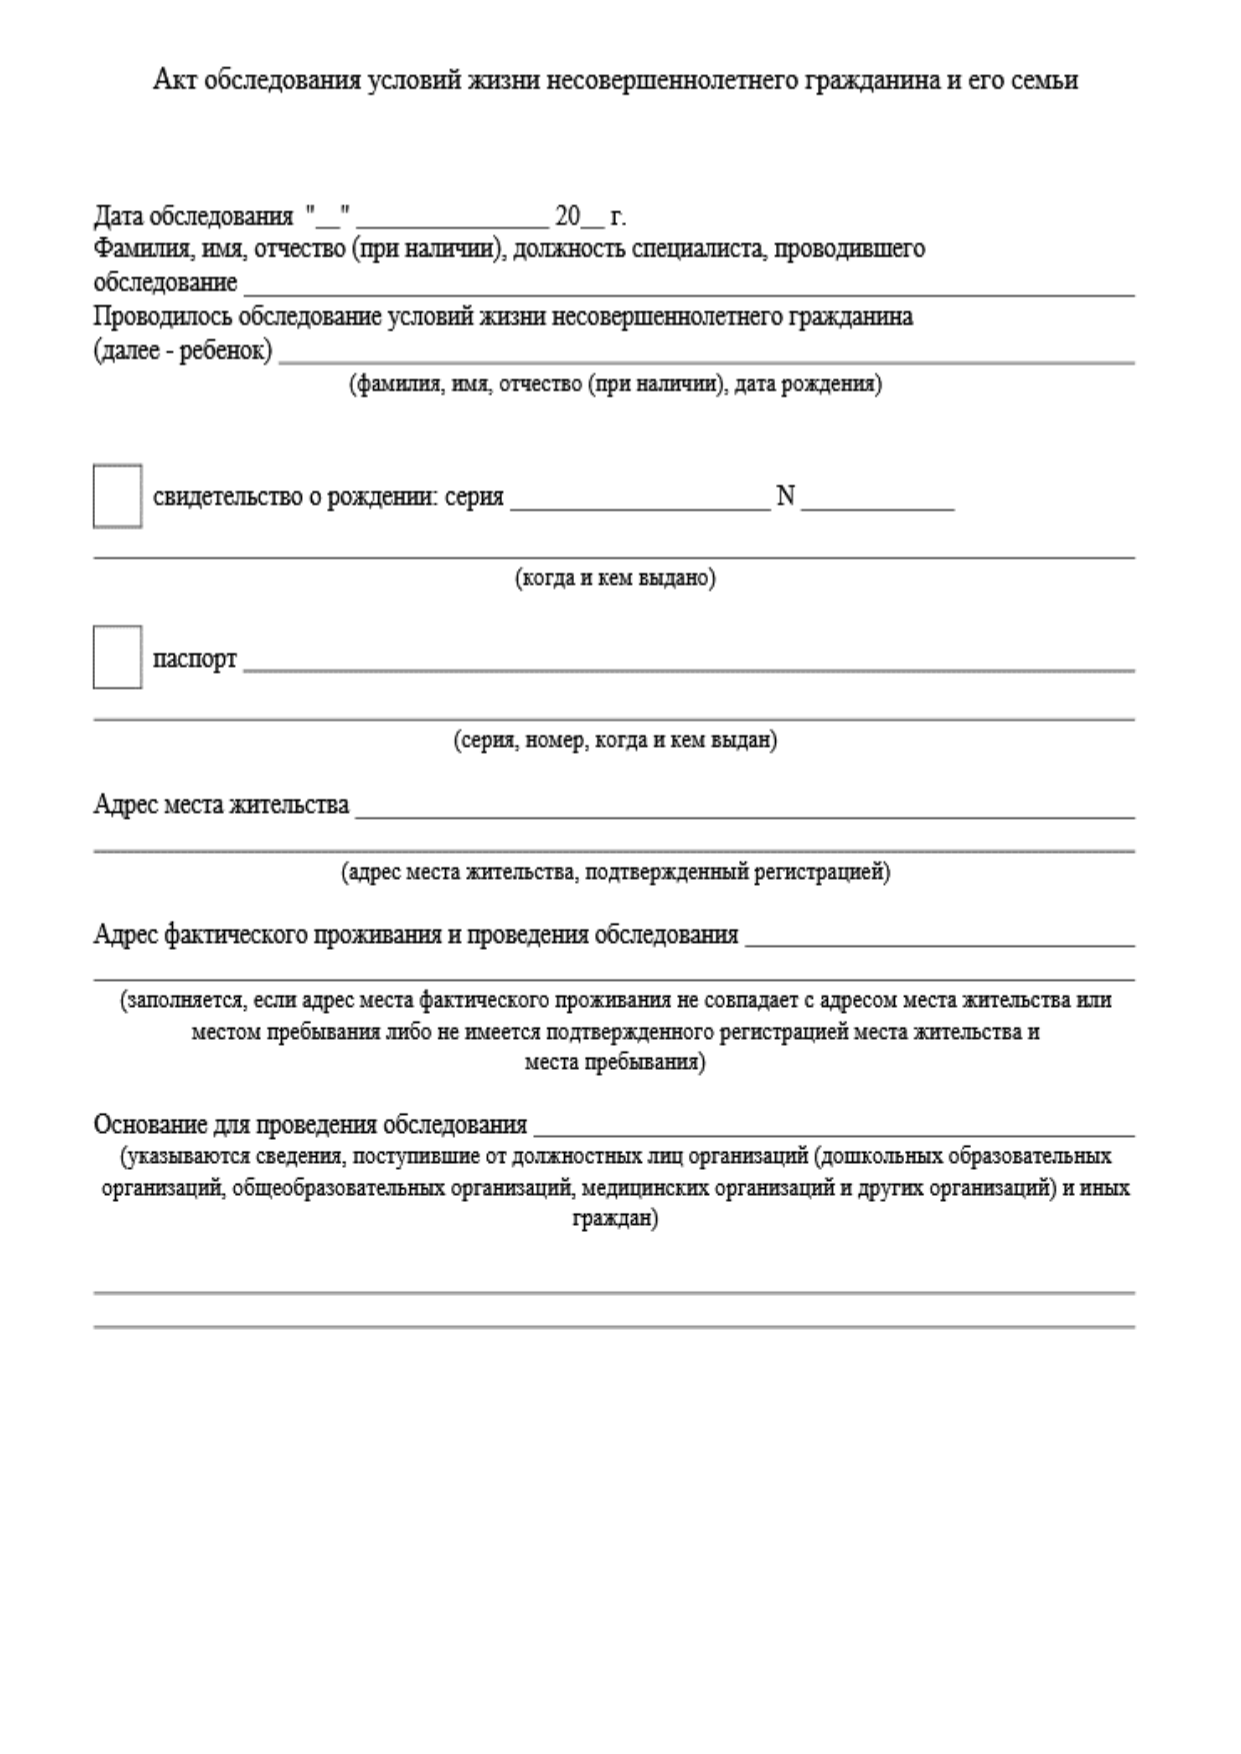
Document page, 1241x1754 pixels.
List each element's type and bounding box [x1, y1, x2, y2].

picture [54, 35, 1187, 1496]
